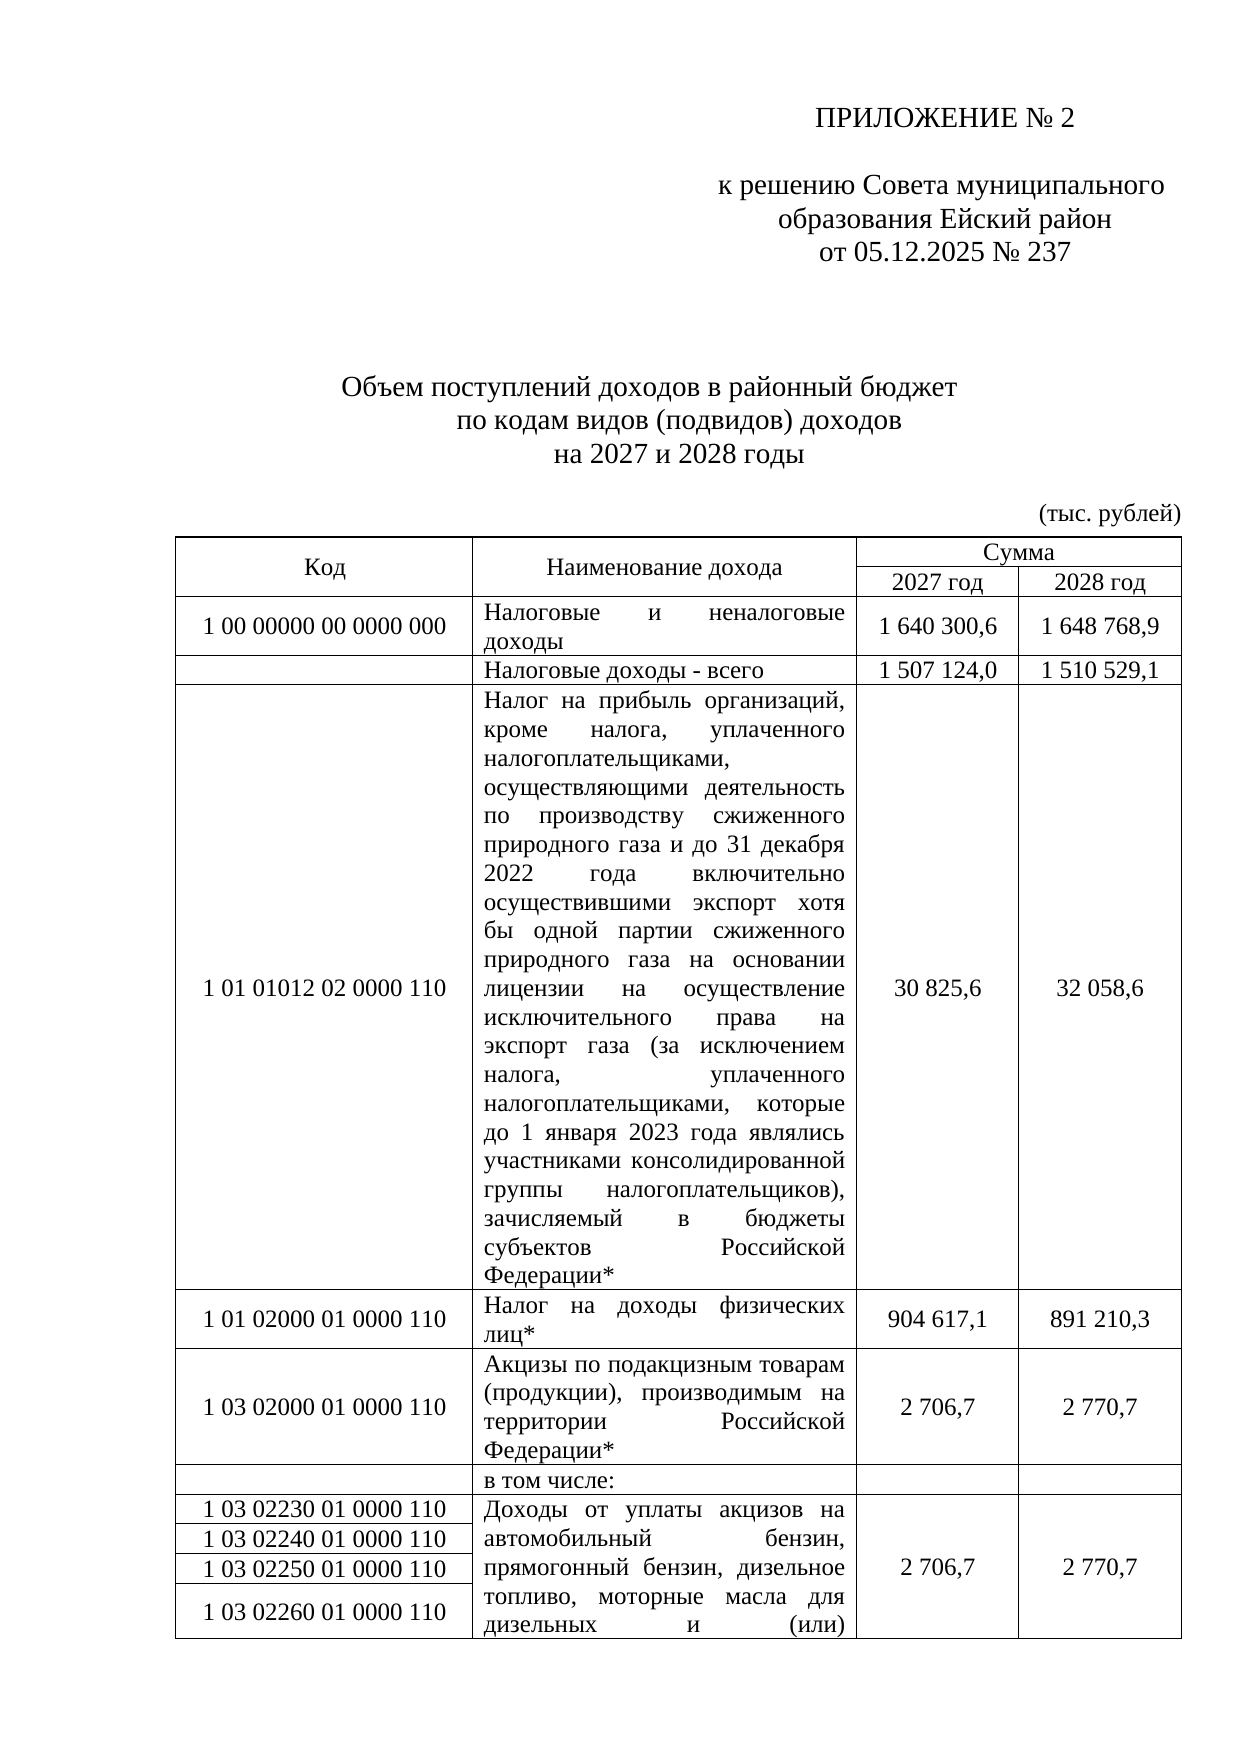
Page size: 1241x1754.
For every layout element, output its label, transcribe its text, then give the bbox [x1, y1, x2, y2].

table_cell в том числе: [473, 1465, 856, 1493]
table_cell Акцизы по подакцизным товарам (продукции), производимым на территории Российской Федерации* [473, 1349, 856, 1464]
table_cell 1 03 02000 01 0000 110 [176, 1349, 472, 1464]
table_cell 1 510 529,1 [1019, 656, 1181, 684]
table_cell Налоговые и неналоговые доходы [473, 597, 856, 654]
table_cell 2 706,7 [857, 1349, 1018, 1464]
table_cell 30 825,6 [857, 685, 1018, 1289]
table_cell 1 00 00000 00 0000 000 [176, 597, 472, 654]
table_cell 891 210,3 [1019, 1290, 1181, 1348]
table_cell [176, 1465, 472, 1493]
table_cell 1 03 02240 01 0000 110 [176, 1524, 472, 1553]
table_cell 1 03 02260 01 0000 110 [176, 1584, 472, 1638]
table_cell 1 507 124,0 [857, 656, 1018, 684]
table_header Наименование дохода [473, 538, 856, 596]
table_cell 904 617,1 [857, 1290, 1018, 1348]
table_cell 2 706,7 [857, 1495, 1018, 1638]
table_header Код [176, 538, 472, 596]
table_header Сумма [857, 538, 1181, 566]
table_cell Налог на доходы физических лиц* [473, 1290, 856, 1348]
table_cell Налоговые доходы - всего [473, 656, 856, 684]
table_cell 1 640 300,6 [857, 597, 1018, 654]
table_cell [1019, 1465, 1181, 1493]
table_cell 2 770,7 [1019, 1349, 1181, 1464]
table_cell 2028 год [1019, 567, 1181, 596]
text Приложение № 2 [709, 100, 1181, 134]
text от 05.12.2025 № 237 [709, 234, 1181, 268]
table_cell 1 03 02250 01 0000 110 [176, 1554, 472, 1583]
table_cell Доходы от уплаты акцизов на автомобильный бензин, прямогонный бензин, дизельное топливо, моторные масла для дизельных и (или) карбюраторных (инжекторных) двигателей, подлежащие распределению между бюджетами субъектов Российской Федерации и местными бюджетами с учетом установленных дифференцированных нормативов отчислений в местные бюджеты* [473, 1495, 856, 1638]
text к решению Совета муниципального образования Ейский район [709, 167, 1181, 234]
text (тыс. рублей) [177, 498, 1181, 527]
table_cell 1 648 768,9 [1019, 597, 1181, 654]
text на 2027 и 2028 годы [177, 436, 1181, 469]
table_cell 1 01 02000 01 0000 110 [176, 1290, 472, 1348]
table_cell 1 03 02230 01 0000 110 [176, 1495, 472, 1523]
text Объем поступлений доходов в районный бюджет [177, 369, 1181, 402]
table_cell 2027 год [857, 567, 1018, 596]
table_cell 32 058,6 [1019, 685, 1181, 1289]
table_cell [857, 1465, 1018, 1493]
table_cell [176, 656, 472, 684]
table_cell 1 01 01012 02 0000 110 [176, 685, 472, 1289]
table_cell Налог на прибыль организаций, кроме налога, уплаченного налогоплательщиками, осуществляющими деятельность по производству сжиженного природного газа и до 31 декабря 2022 года включительно осуществившими экспорт хотя бы одной партии сжиженного природного газа на основании лицензии на осуществление исключительного права на экспорт газа (за исключением налога, уплаченного налогоплательщиками, которые до 1 января 2023 года являлись участниками консолидированной группы налогоплательщиков), зачисляемый в бюджеты субъектов Российской Федерации* [473, 685, 856, 1289]
text по кодам видов (подвидов) доходов [177, 402, 1181, 436]
table_cell 2 770,7 [1019, 1495, 1181, 1638]
